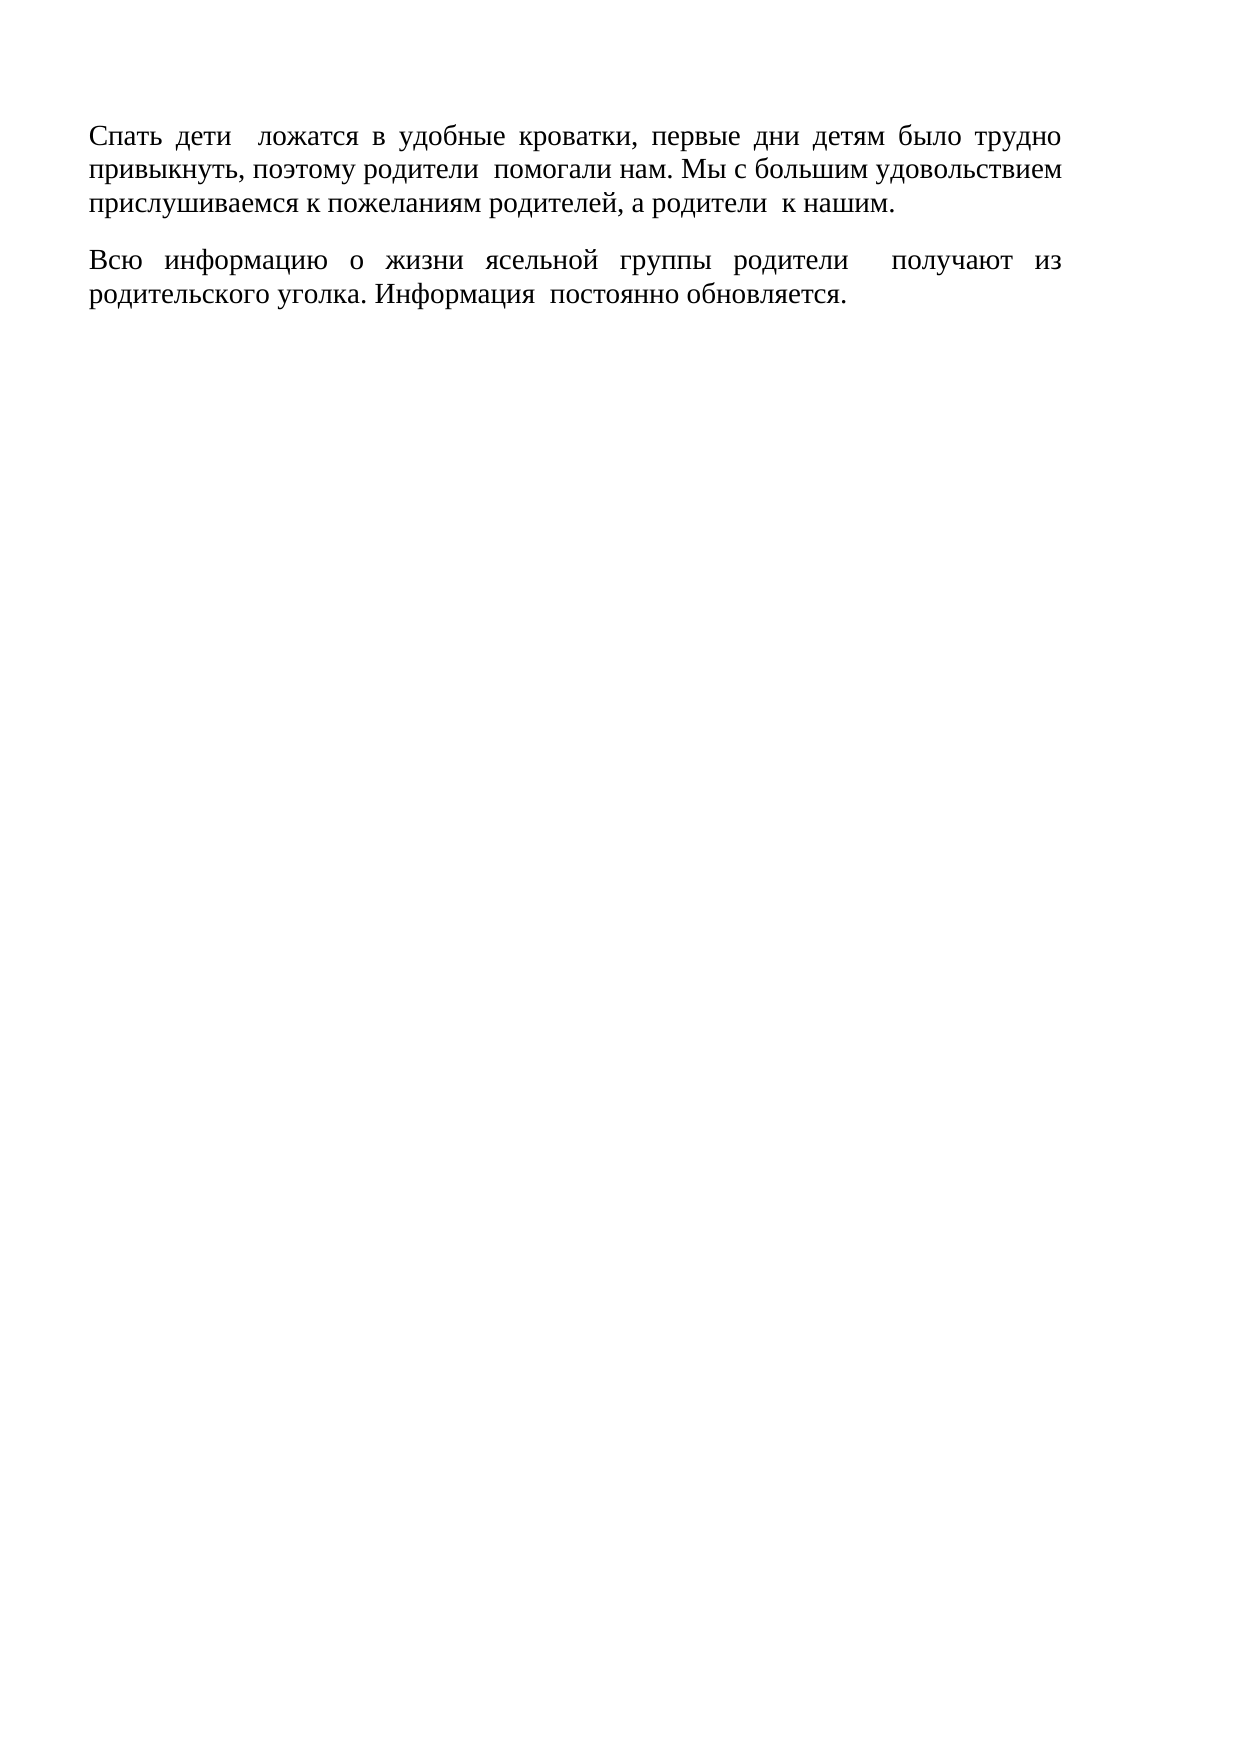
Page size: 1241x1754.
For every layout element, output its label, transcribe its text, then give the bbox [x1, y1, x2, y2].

text Спать дети ложатся в удобные кроватки, первые дни детям было трудно привыкнуть, поэтому родители помогали нам. Мы с большим удовольствием прислушиваемся к пожеланиям родителей, а родители к нашим. [88, 118, 1063, 219]
text Всю информацию о жизни ясельной группы родители получают из родительского уголка. Информация постоянно обновляется. [88, 242, 1063, 309]
